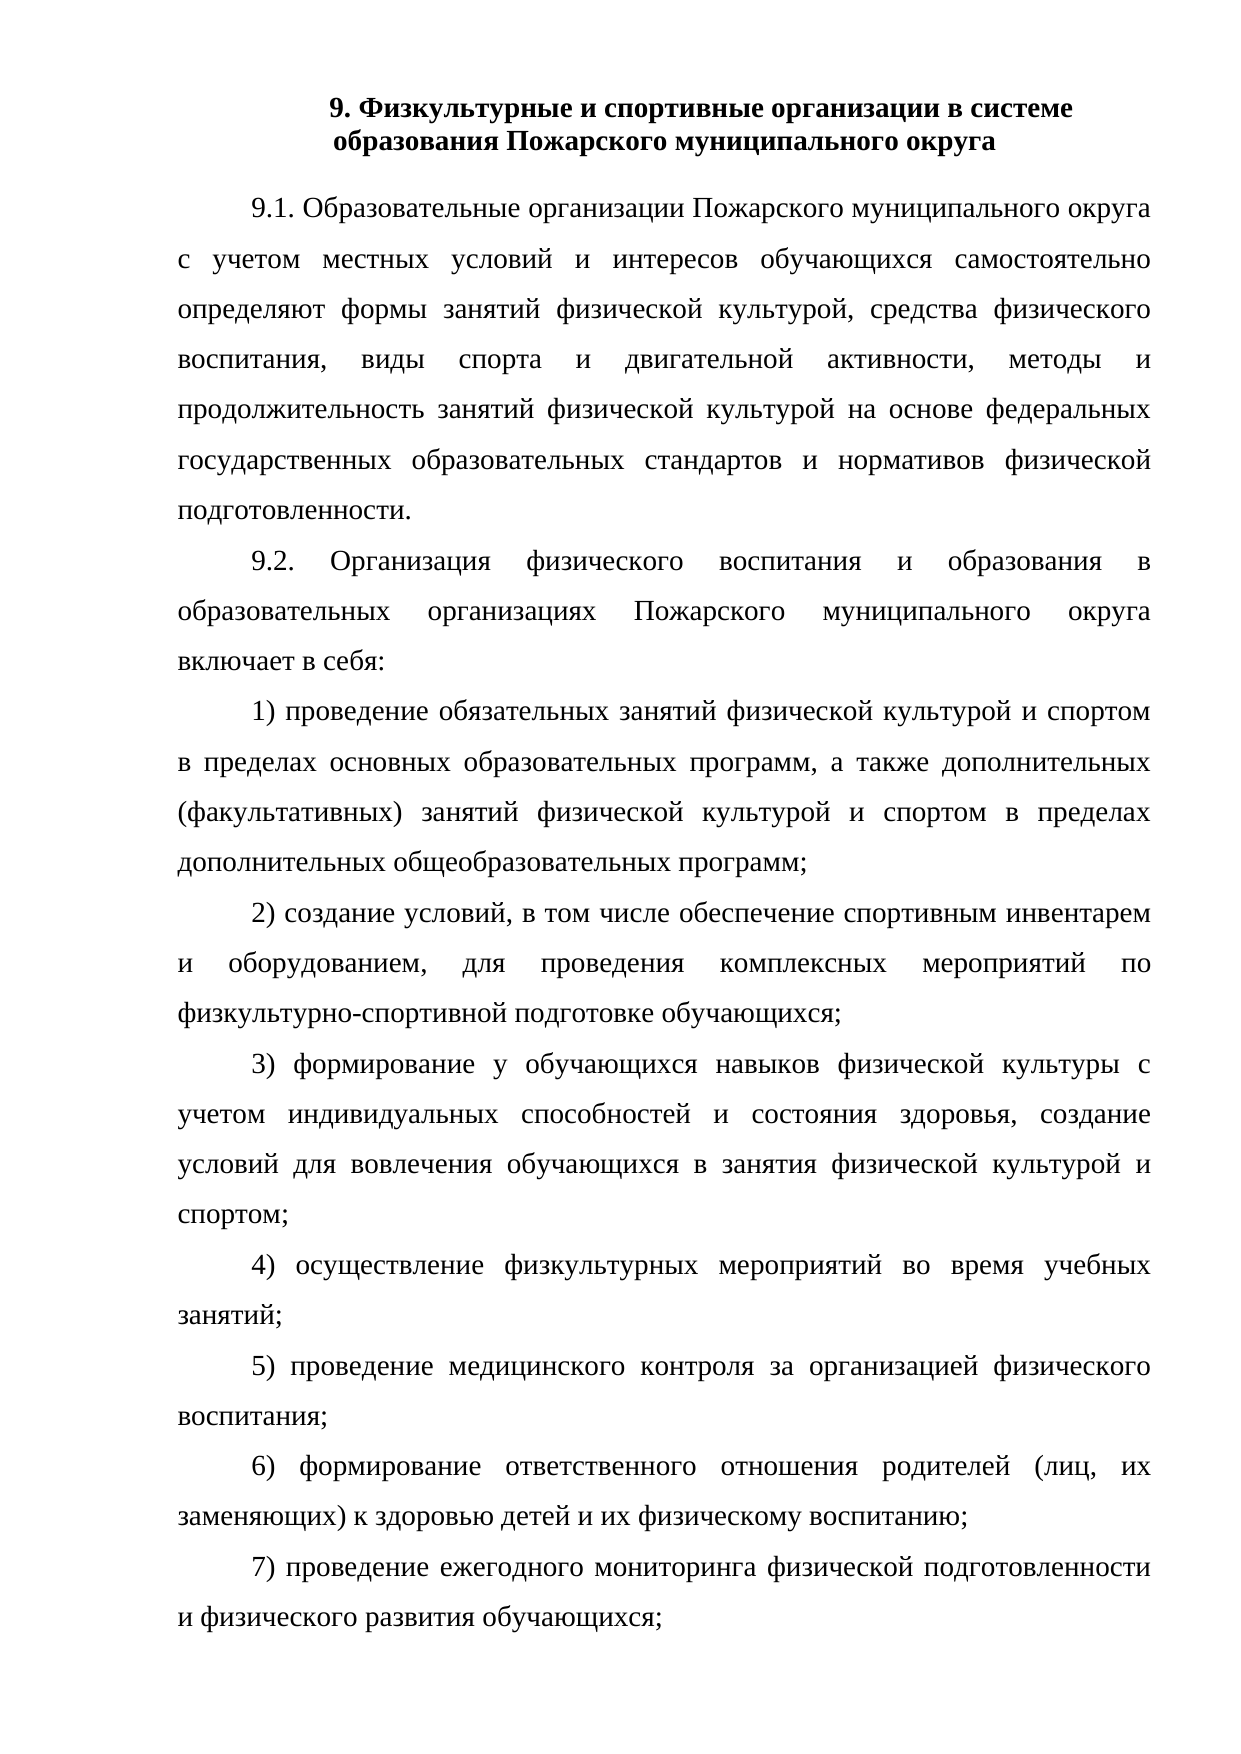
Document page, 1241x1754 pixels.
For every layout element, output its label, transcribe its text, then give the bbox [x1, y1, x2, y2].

text 3) формирование у обучающихся навыков физической культуры с учетом индивидуальных способностей и состояния здоровья, создание условий для вовлечения обучающихся в занятия физической культурой и спортом; [177, 1046, 1152, 1230]
text 9.2. Организация физического воспитания и образования в образовательных организациях Пожарского муниципального округа включает в себя: [177, 543, 1152, 677]
text 6) формирование ответственного отношения родителей (лиц, их заменяющих) к здоровью детей и их физическому воспитанию; [177, 1448, 1152, 1532]
text 9. Физкультурные и спортивные организации в системе образования Пожарского муниципального округа [177, 90, 1152, 157]
text 4) осуществление физкультурных мероприятий во время учебных занятий; [177, 1247, 1152, 1331]
text 2) создание условий, в том числе обеспечение спортивным инвентарем и оборудованием, для проведения комплексных мероприятий по физкультурно-спортивной подготовке обучающихся; [177, 895, 1152, 1029]
text 7) проведение ежегодного мониторинга физической подготовленности и физического развития обучающихся; [177, 1549, 1152, 1633]
text 9.1. Образовательные организации Пожарского муниципального округа с учетом местных условий и интересов обучающихся самостоятельно определяют формы занятий физической культурой, средства физического воспитания, виды спорта и двигательной активности, методы и продолжительность занятий физической культурой на основе федеральных государственных образовательных стандартов и нормативов физической подготовленности. [177, 190, 1152, 526]
text 5) проведение медицинского контроля за организацией физического воспитания; [177, 1348, 1152, 1431]
text 1) проведение обязательных занятий физической культурой и спортом в пределах основных образовательных программ, а также дополнительных (факультативных) занятий физической культурой и спортом в пределах дополнительных общеобразовательных программ; [177, 693, 1152, 878]
